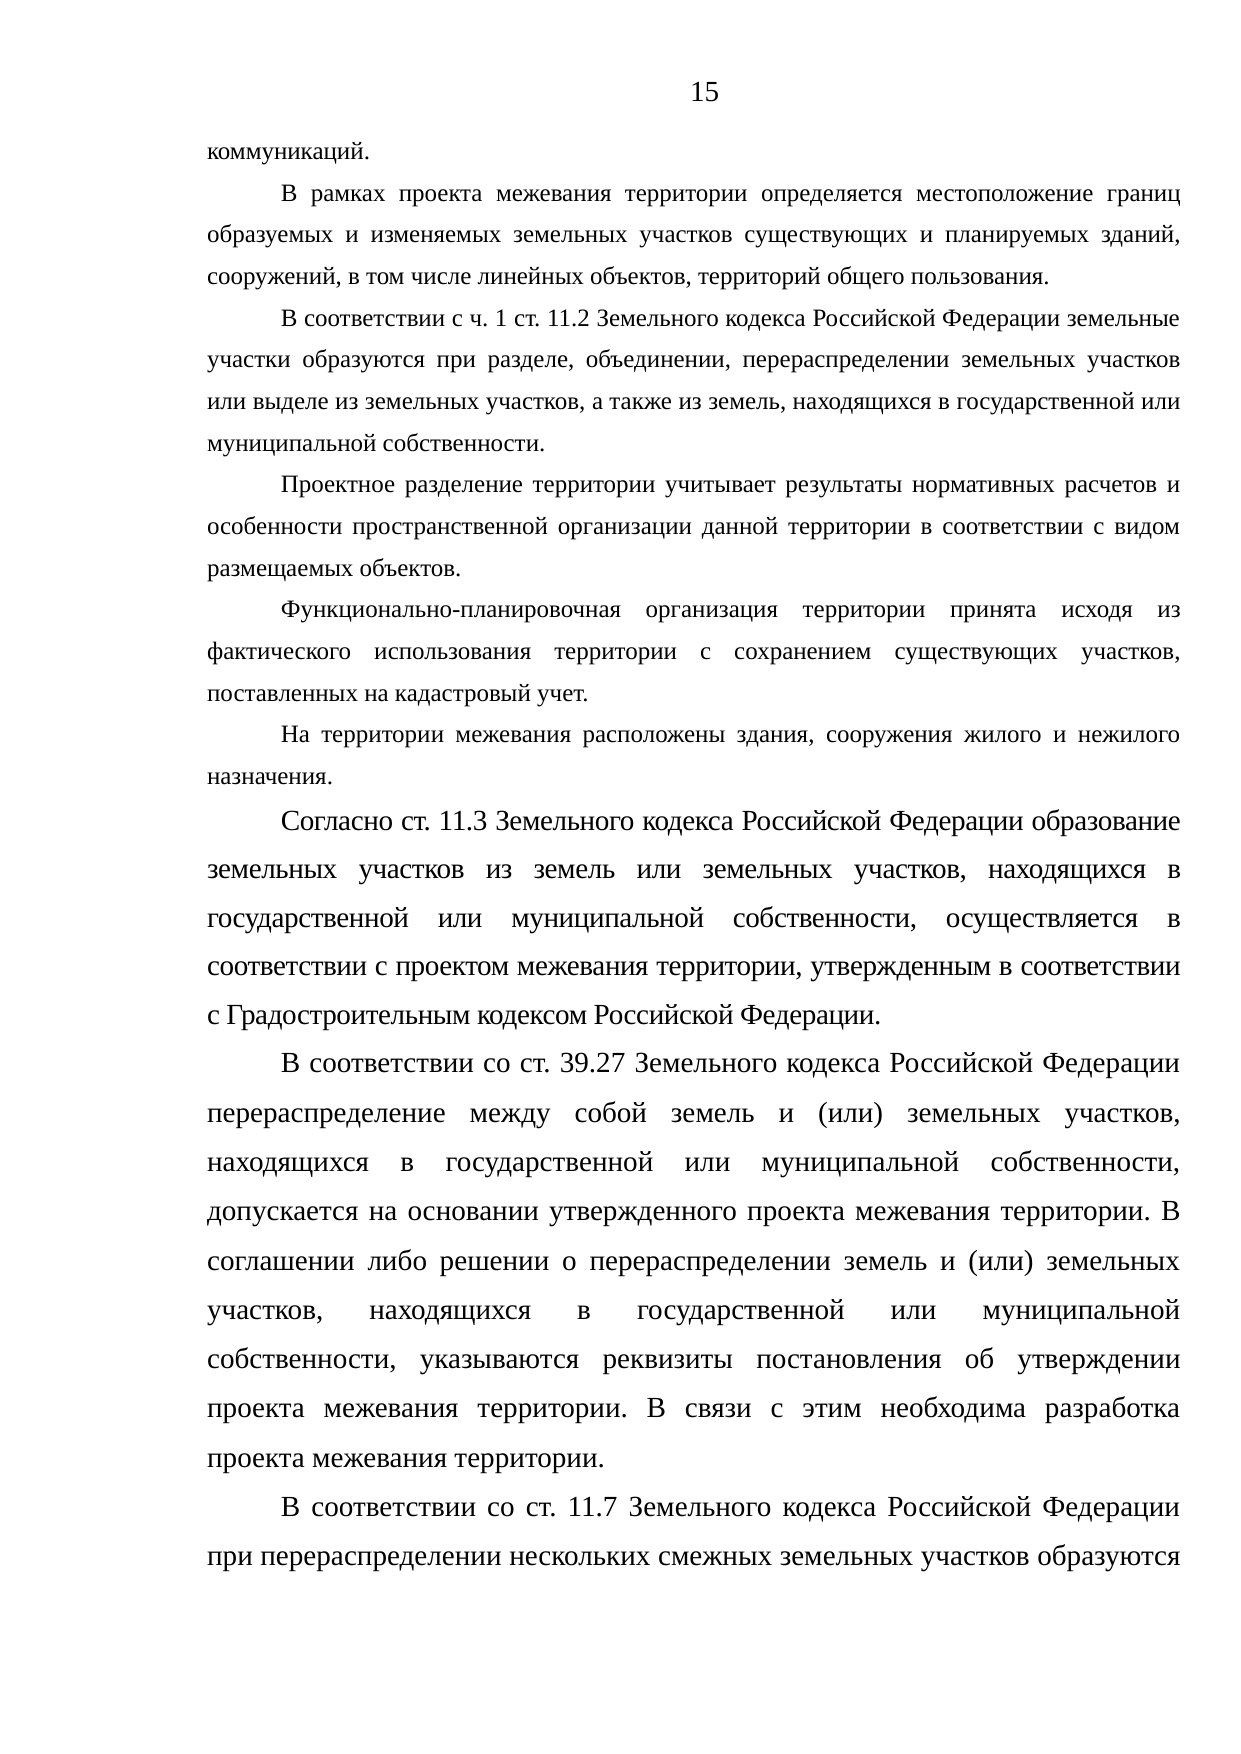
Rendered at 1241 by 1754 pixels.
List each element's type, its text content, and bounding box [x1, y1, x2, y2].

text На территории межевания расположены здания, сооружения жилого и нежилого назначения. [207, 719, 1181, 790]
text В соответствии со ст. 39.27 Земельного кодекса Российской Федерации перераспределение между собой земель и (или) земельных участков, находящихся в государственной или муниципальной собственности, допускается на основании утвержденного проекта межевания территории. В соглашении либо решении о перераспределении земель и (или) земельных участков, находящихся в государственной или муниципальной собственности, указываются реквизиты постановления об утверждении проекта межевания территории. В связи с этим необходима разработка проекта межевания территории. [207, 1046, 1181, 1473]
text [207, 136, 1181, 165]
text Согласно ст. 11.3 Земельного кодекса Российской Федерации образование земельных участков из земель или земельных участков, находящихся в государственной или муниципальной собственности, осуществляется в соответствии с проектом межевания территории, утвержденным в соответствии с Градостроительным кодексом Российской Федерации. [207, 803, 1181, 1031]
text В соответствии с ч. 1 ст. 11.2 Земельного кодекса Российской Федерации земельные участки образуются при разделе, объединении, перераспределении земельных участков или выделе из земельных участков, а также из земель, находящихся в государственной или муниципальной собственности. [207, 303, 1181, 457]
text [207, 1489, 1181, 1572]
text В рамках проекта межевания территории определяется местоположение границ образуемых и изменяемых земельных участков существующих и планируемых зданий, сооружений, в том числе линейных объектов, территорий общего пользования. [207, 178, 1181, 290]
text Проектное разделение территории учитывает результаты нормативных расчетов и особенности пространственной организации данной территории в соответствии с видом размещаемых объектов. [207, 469, 1181, 582]
text Функционально-планировочная организация территории принята исходя из фактического использования территории с сохранением существующих участков, поставленных на кадастровый учет. [207, 594, 1181, 707]
